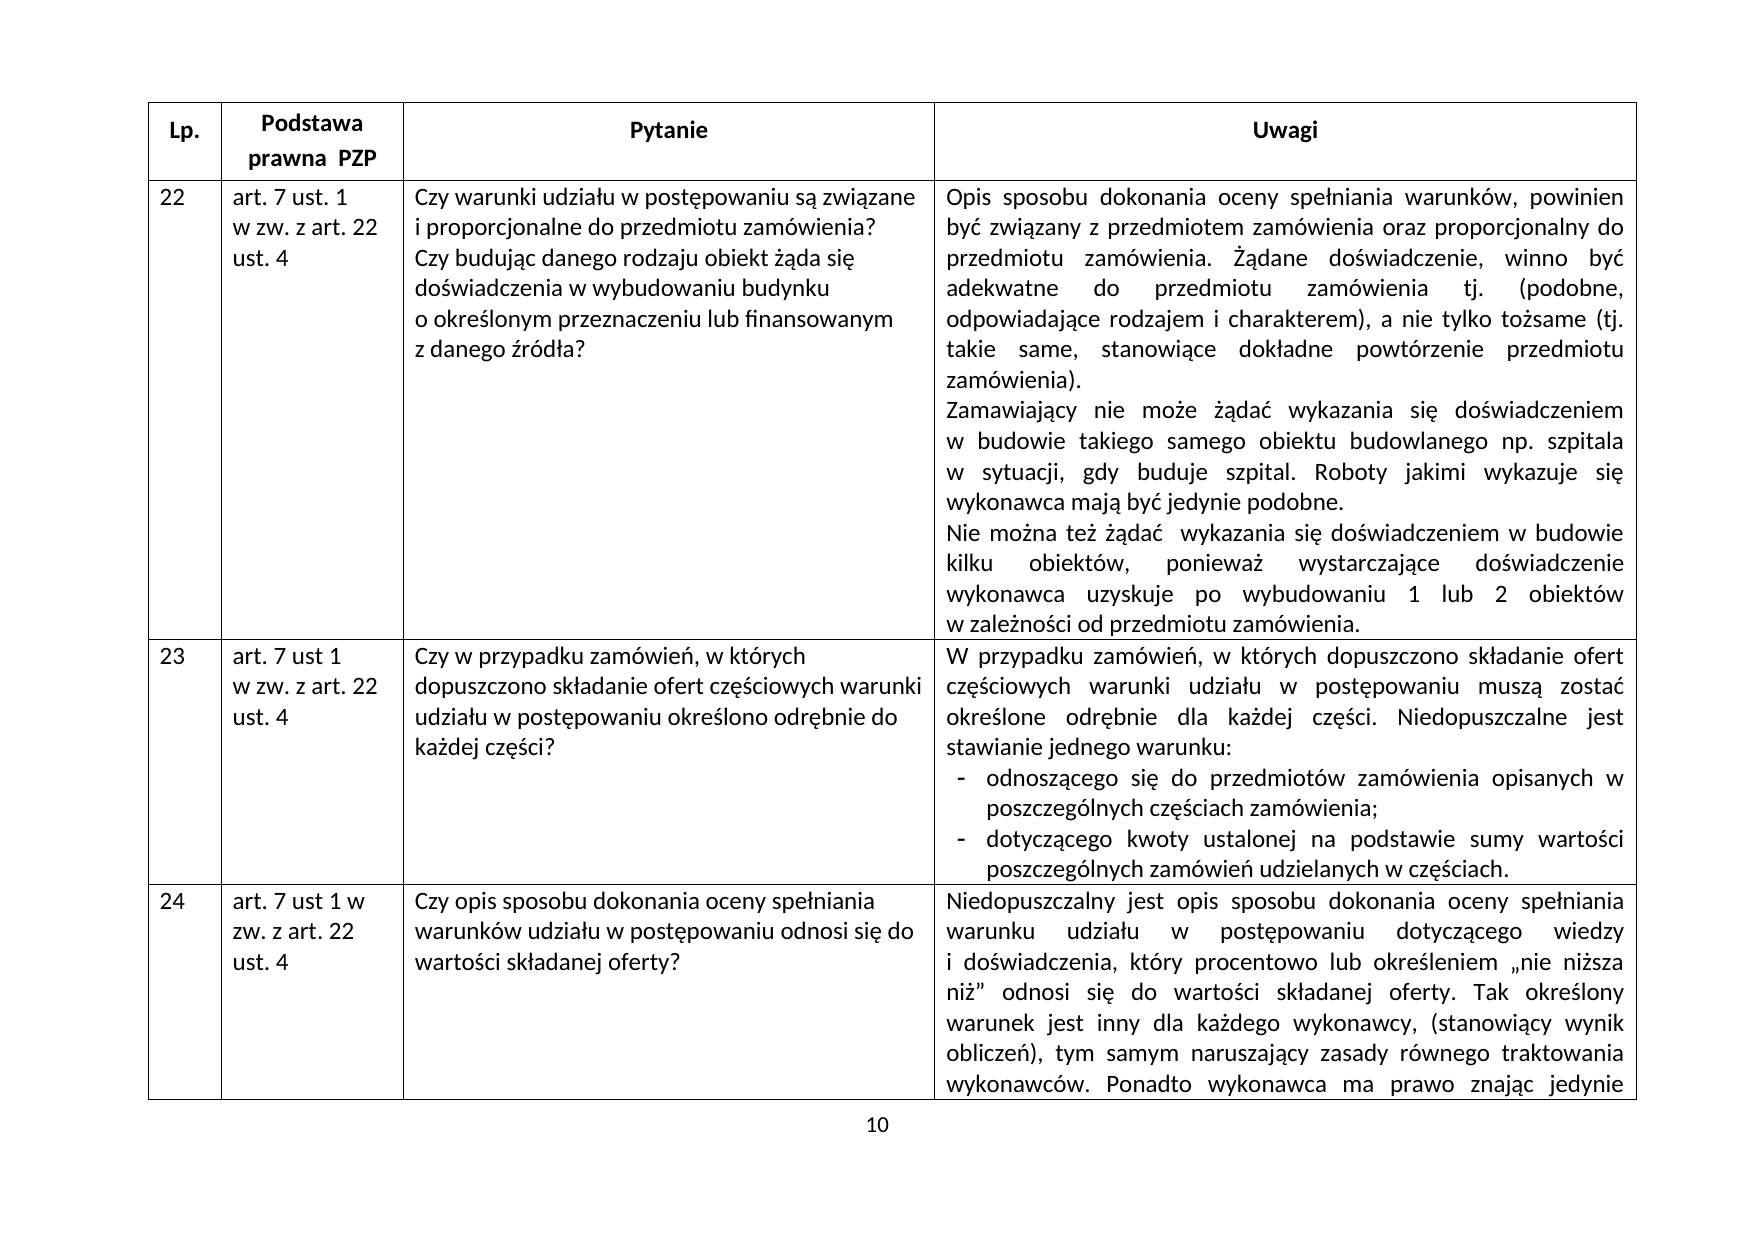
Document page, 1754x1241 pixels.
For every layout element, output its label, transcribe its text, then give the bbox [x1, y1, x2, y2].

table_cell art. 7 ust 1 w zw. z art. 22 ust. 4 [222, 640, 403, 884]
table_cell Czy warunki udziału w postępowaniu są związane i proporcjonalne do przedmiotu zamówienia? Czy budując danego rodzaju obiekt żąda się doświadczenia w wybudowaniu budynku o określonym przeznaczeniu lub finansowanym z danego źródła? [404, 181, 934, 639]
table_cell 24 [149, 885, 221, 1099]
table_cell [935, 885, 1636, 1099]
table_cell 22 [149, 181, 221, 639]
table_cell 23 [149, 640, 221, 884]
table_cell W przypadku zamówień, w których dopuszczono składanie ofert częściowych warunki udziału w postępowaniu muszą zostać określone odrębnie dla każdej części. Niedopuszczalne jest stawianie jednego warunku: odnoszącego się do przedmiotów zamówienia opisanych w poszczególnych częściach zamówienia; dotyczącego kwoty ustalonej na podstawie sumy wartości poszczególnych zamówień udzielanych w częściach. [935, 640, 1636, 884]
table_cell art. 7 ust 1 w zw. z art. 22 ust. 4 [222, 885, 403, 1099]
table_header Lp. [149, 103, 221, 180]
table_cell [404, 885, 934, 1099]
table_cell Czy w przypadku zamówień, w których dopuszczono składanie ofert częściowych warunki udziału w postępowaniu określono odrębnie do każdej części? [404, 640, 934, 884]
table_cell Opis sposobu dokonania oceny spełniania warunków, powinien być związany z przedmiotem zamówienia oraz proporcjonalny do przedmiotu zamówienia. Żądane doświadczenie, winno być adekwatne do przedmiotu zamówienia tj. (podobne, odpowiadające rodzajem i charakterem), a nie tylko tożsame (tj. takie same, stanowiące dokładne powtórzenie przedmiotu zamówienia). Zamawiający nie może żądać wykazania się doświadczeniem w budowie takiego samego obiektu budowlanego np. szpitala w sytuacji, gdy buduje szpital. Roboty jakimi wykazuje się wykonawca mają być jedynie podobne. Nie można też żądać wykazania się doświadczeniem w budowie kilku obiektów, ponieważ wystarczające doświadczenie wykonawca uzyskuje po wybudowaniu 1 lub 2 obiektów w zależności od przedmiotu zamówienia. [935, 181, 1636, 639]
table_header Pytanie [404, 103, 934, 180]
table_header Uwagi [935, 103, 1636, 180]
table_cell art. 7 ust. 1 w zw. z art. 22 ust. 4 [222, 181, 403, 639]
table_header Podstawa prawna PZP [222, 103, 403, 180]
